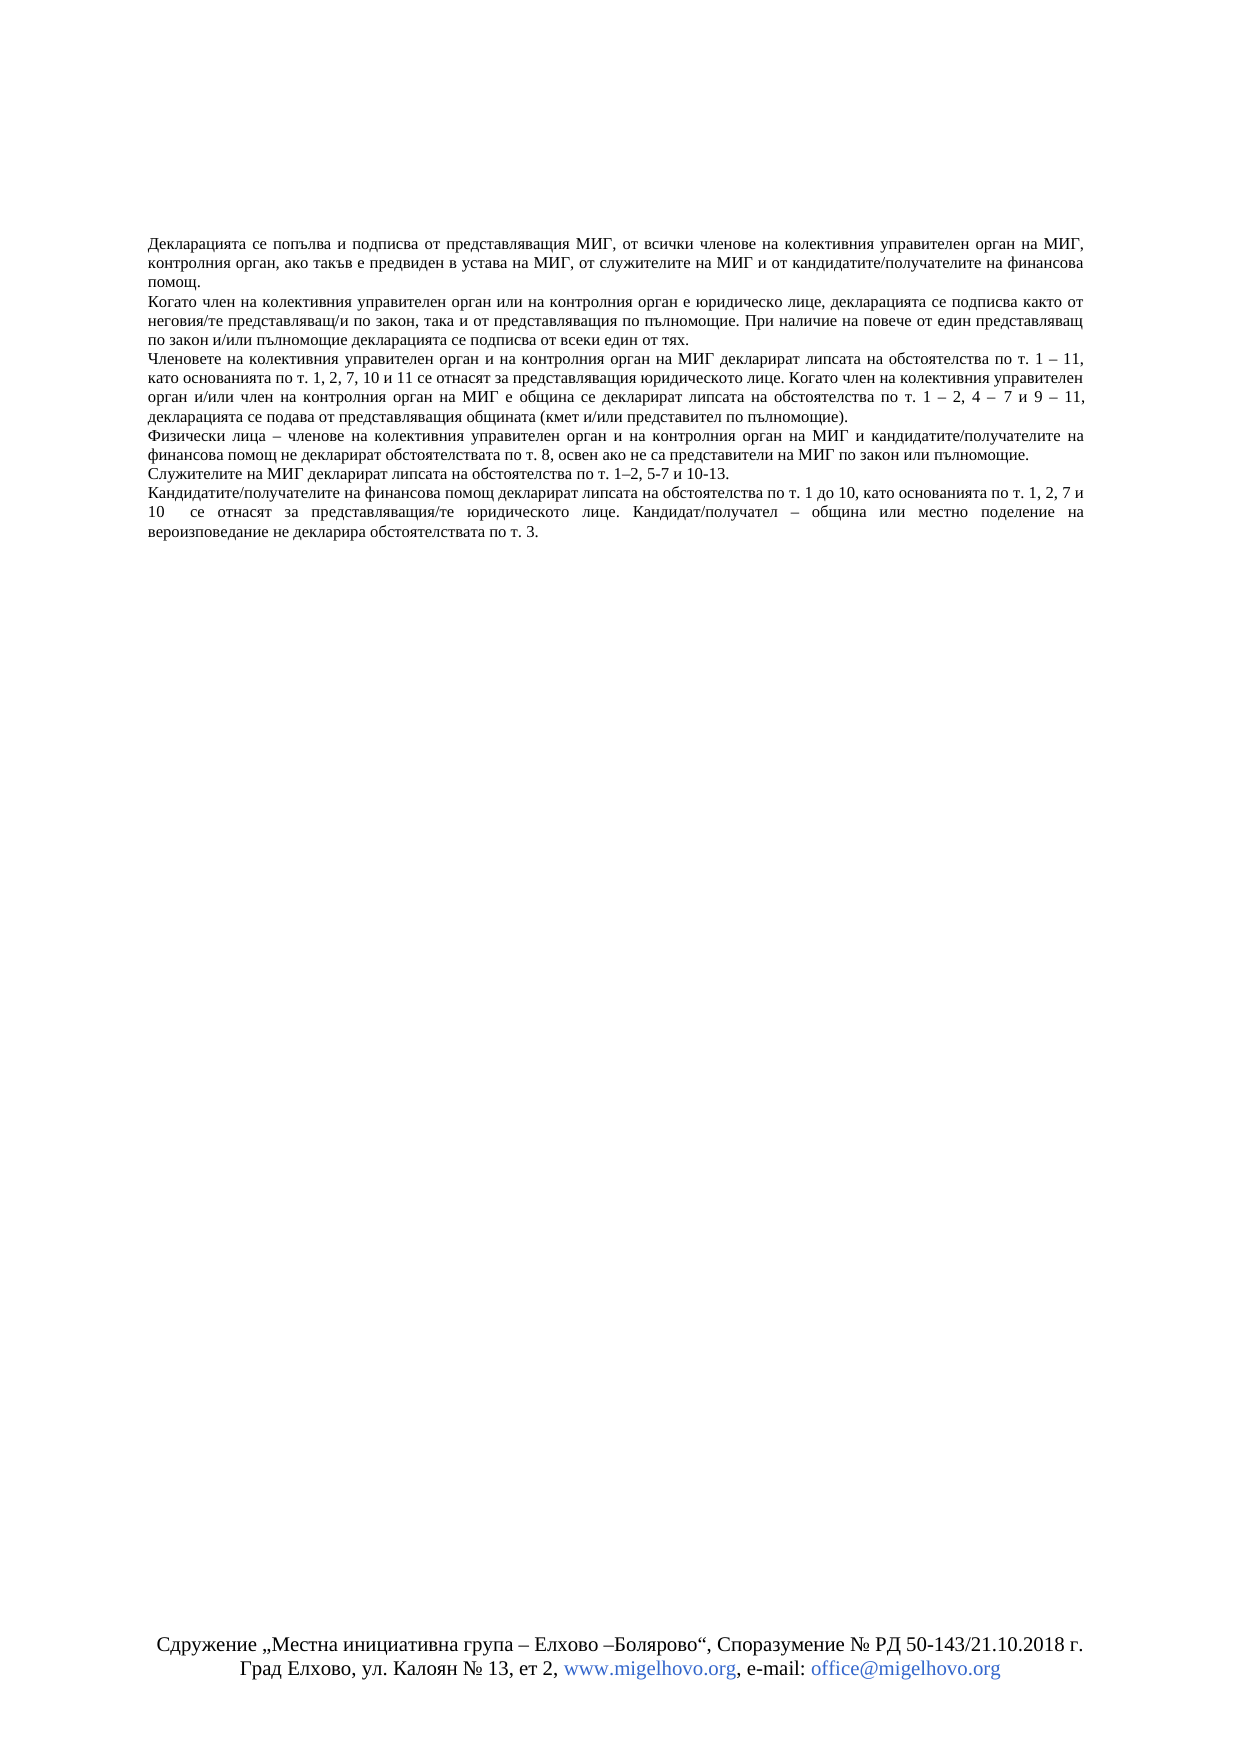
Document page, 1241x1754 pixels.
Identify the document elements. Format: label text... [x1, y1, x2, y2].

text Декларацията се попълва и подписва от представляващия МИГ, от всички членове на колективния управителен орган на МИГ, контролния орган, ако такъв е предвиден в устава на МИГ, от служителите на МИГ и от кандидатите/получателите на финансова помощ. [148, 234, 1085, 291]
text Кандидатите/получателите на финансова помощ декларират липсата на обстоятелства по т. 1 до 10, като основанията по т. 1, 2, 7 и 10 се отнасят за представляващия/те юридическото лице. Кандидат/получател – община или местно поделение на вероизповедание не декларира обстоятелствата по т. 3. [148, 483, 1085, 541]
text Членовете на колективния управителен орган и на контролния орган на МИГ декларират липсата на обстоятелства по т. 1 – 11, като основанията по т. 1, 2, 7, 10 и 11 се отнасят за представляващия юридическото лице. Когато член на колективния управителен орган и/или член на контролния орган на МИГ е община се декларират липсата на обстоятелства по т. 1 – 2, 4 – 7 и 9 – 11, декларацията се подава от представляващия общината (кмет и/или представител по пълномощие). [148, 349, 1085, 426]
text Служителите на МИГ декларират липсата на обстоятелства по т. 1–2, 5-7 и 10-13. [148, 464, 1085, 483]
text Когато член на колективния управителен орган или на контролния орган е юридическо лице, декларацията се подписва както от неговия/те представляващ/и по закон, така и от представляващия по пълномощие. При наличие на повече от един представляващ по закон и/или пълномощие декларацията се подписва от всеки един от тях. [148, 291, 1085, 349]
text Физически лица – членове на колективния управителен орган и на контролния орган на МИГ и кандидатите/получателите на финансова помощ не декларират обстоятелствата по т. 8, освен ако не са представители на МИГ по закон или пълномощие. [148, 426, 1085, 464]
